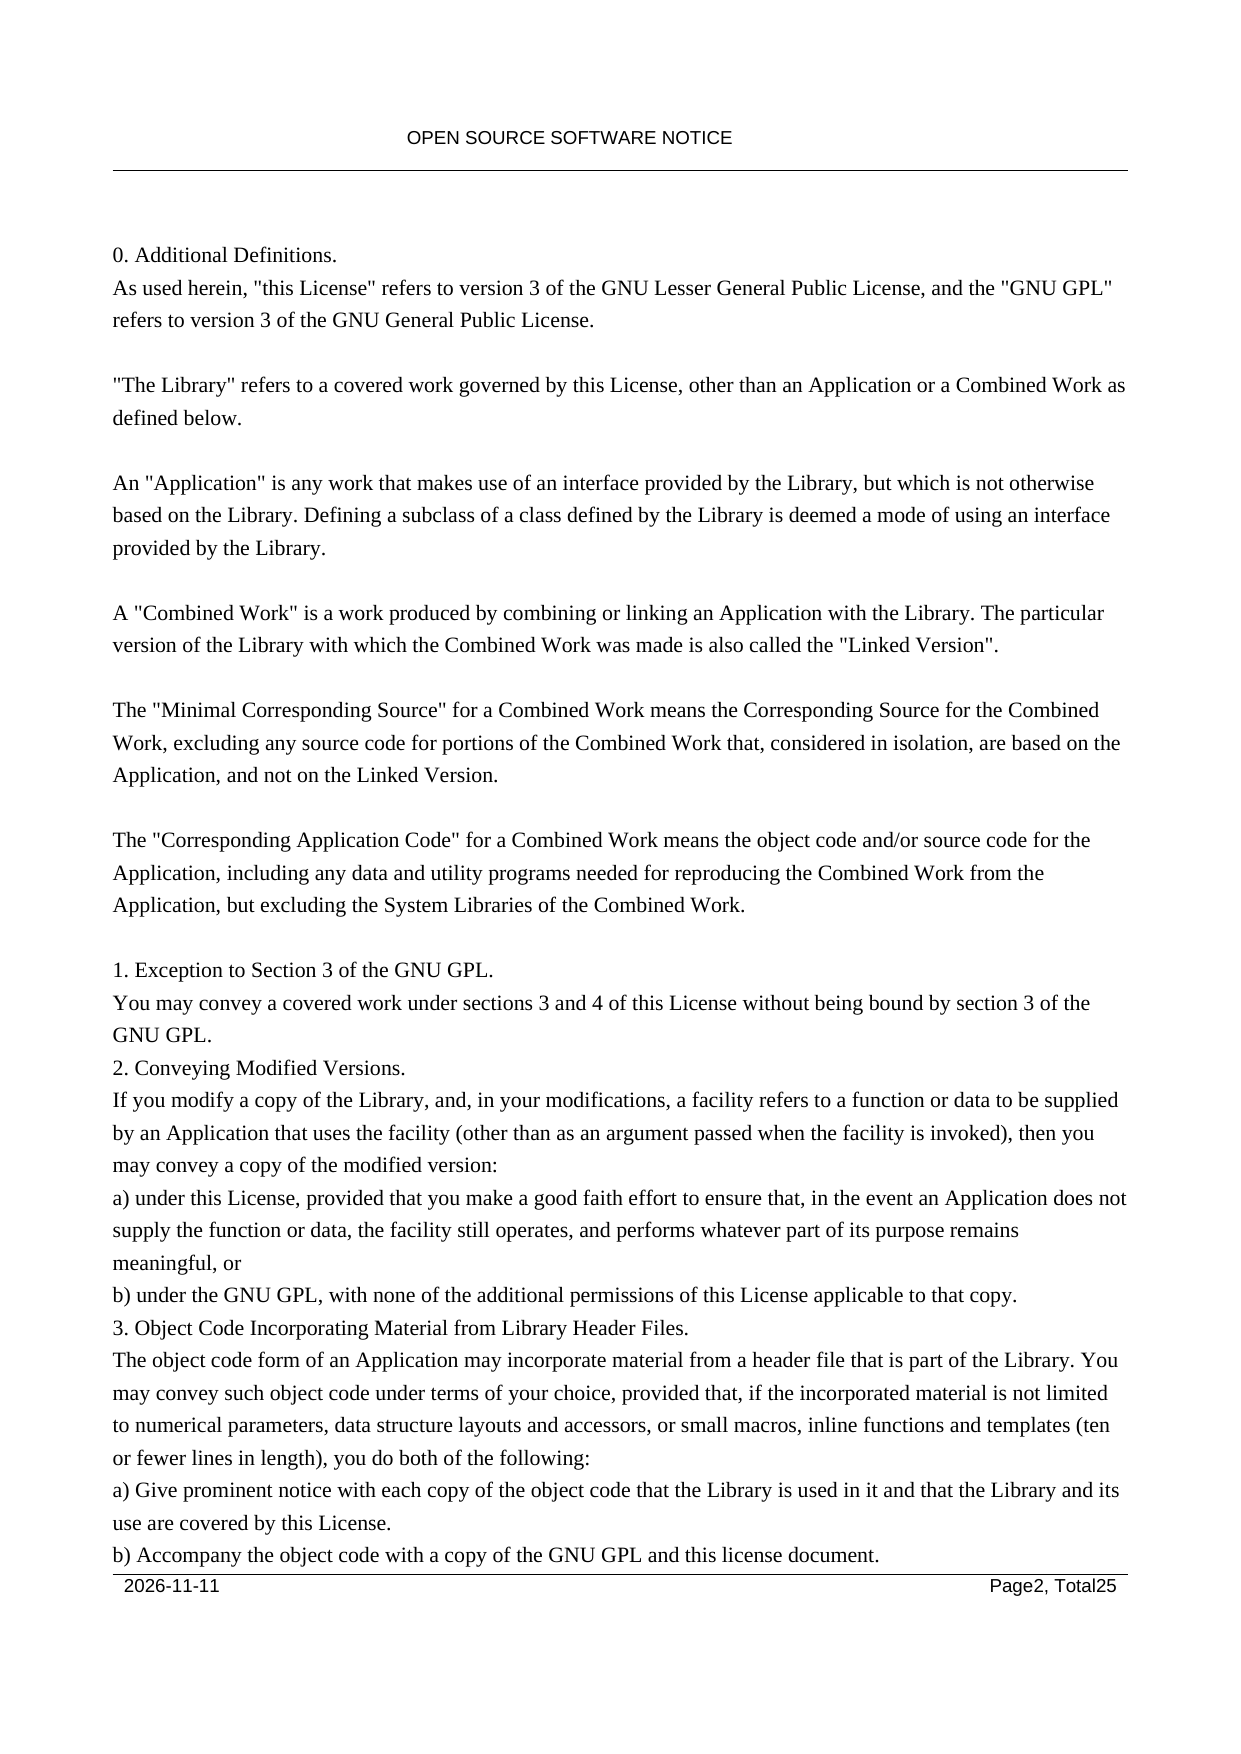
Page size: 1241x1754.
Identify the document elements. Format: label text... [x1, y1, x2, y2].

text If you modify a copy of the Library, and, in your modifications, a facility refers to a function or data to be supplied by an Application that uses the facility (other than as an argument passed when the facility is invoked), then you may convey a copy of the modified version: [112, 1084, 1128, 1181]
text A "Combined Work" is a work produced by combining or linking an Application with the Library. The particular version of the Library with which the Combined Work was made is also called the "Linked Version". [112, 596, 1128, 661]
text "The Library" refers to a covered work governed by this License, other than an Application or a Combined Work as defined below. [112, 369, 1128, 434]
text a) Give prominent notice with each copy of the object code that the Library is used in it and that the Library and its use are covered by this License. [112, 1474, 1128, 1539]
text As used herein, "this License" refers to version 3 of the GNU Lesser General Public License, and the "GNU GPL" refers to version 3 of the GNU General Public License. [112, 271, 1128, 336]
text b) under the GNU GPL, with none of the additional permissions of this License applicable to that copy. [112, 1279, 1128, 1311]
text a) under this License, provided that you make a good faith effort to ensure that, in the event an Application does not supply the function or data, the facility still operates, and performs whatever part of its purpose remains meaningful, or [112, 1181, 1128, 1279]
text An "Application" is any work that makes use of an interface provided by the Library, but which is not otherwise based on the Library. Defining a subclass of a class defined by the Library is deemed a mode of using an interface provided by the Library. [112, 466, 1128, 564]
text The object code form of an Application may incorporate material from a header file that is part of the Library. You may convey such object code under terms of your choice, provided that, if the incorporated material is not limited to numerical parameters, data structure layouts and accessors, or small macros, inline functions and templates (ten or fewer lines in length), you do both of the following: [112, 1344, 1128, 1474]
text b) Accompany the object code with a copy of the GNU GPL and this license document. [112, 1539, 1128, 1571]
text The "Minimal Corresponding Source" for a Combined Work means the Corresponding Source for the Combined Work, excluding any source code for portions of the Combined Work that, considered in isolation, are based on the Application, and not on the Linked Version. [112, 694, 1128, 791]
text You may convey a covered work under sections 3 and 4 of this License without being bound by section 3 of the GNU GPL. [112, 986, 1128, 1051]
text 2. Conveying Modified Versions. [112, 1051, 1128, 1084]
text 1. Exception to Section 3 of the GNU GPL. [112, 954, 1128, 986]
text 0. Additional Definitions. [112, 239, 1128, 271]
text 3. Object Code Incorporating Material from Library Header Files. [112, 1311, 1128, 1344]
text The "Corresponding Application Code" for a Combined Work means the object code and/or source code for the Application, including any data and utility programs needed for reproducing the Combined Work from the Application, but excluding the System Libraries of the Combined Work. [112, 824, 1128, 921]
